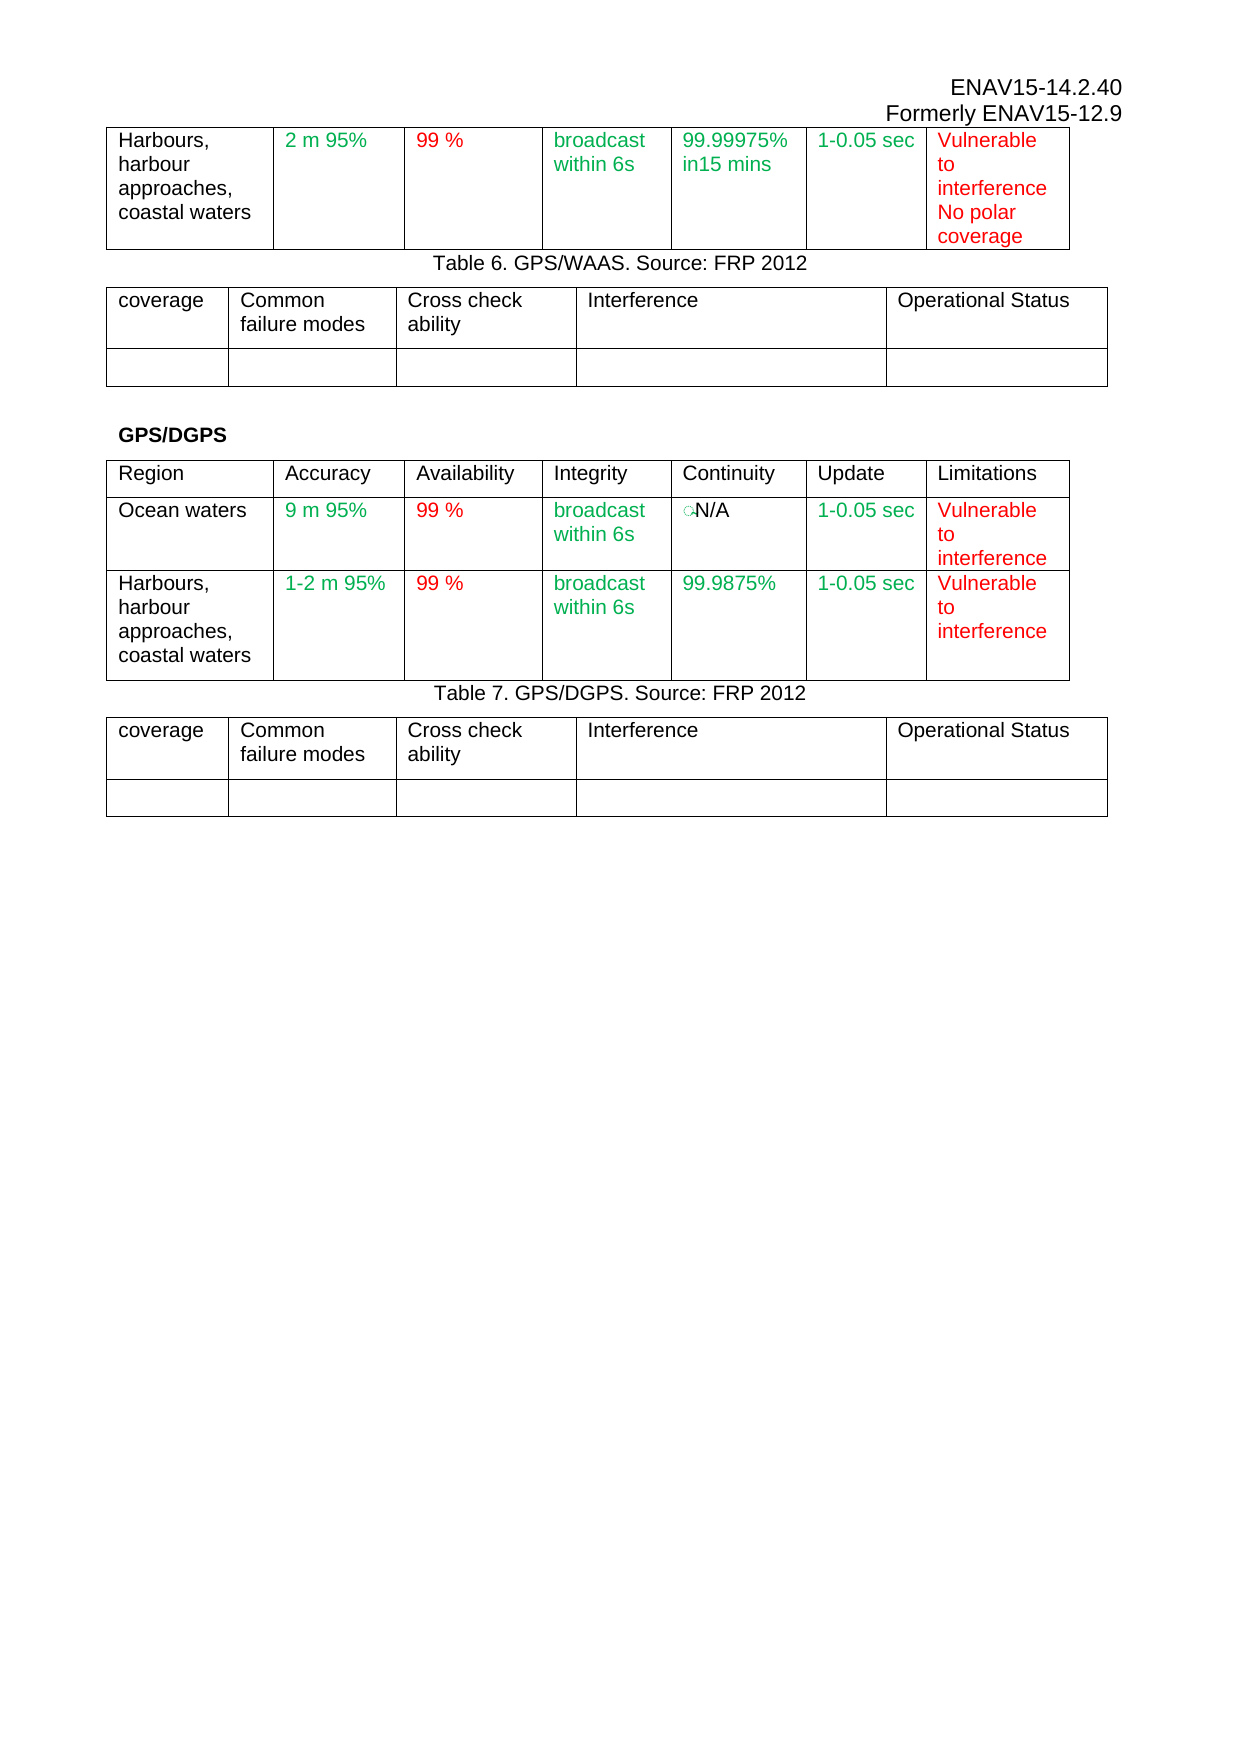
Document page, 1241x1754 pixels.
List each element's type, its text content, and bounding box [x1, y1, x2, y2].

table_header Common failure modes [229, 718, 396, 778]
table_header Operational Status [887, 718, 1107, 778]
table_cell 99 % [405, 128, 542, 249]
table_cell [887, 780, 1107, 816]
table_cell [397, 780, 576, 816]
table_header Operational Status [887, 288, 1107, 348]
table_header Accuracy [274, 461, 404, 497]
table_header Cross check ability [397, 718, 576, 778]
table_header Availability [405, 461, 542, 497]
table_cell [107, 780, 228, 816]
text GPS/DGPS [118, 423, 1122, 447]
table_cell [577, 780, 886, 816]
table_header Update [807, 461, 926, 497]
table_cell [887, 349, 1107, 386]
table_header Continuity [672, 461, 806, 497]
table_header coverage [107, 718, 228, 778]
table_cell Harbours, harbour approaches, coastal waters [107, 128, 273, 249]
table_header Integrity [543, 461, 671, 497]
table_header Region [107, 461, 273, 497]
table_cell [107, 349, 228, 386]
text Table 7. GPS/DGPS. Source: FRP 2012 [118, 681, 1122, 704]
table_cell [577, 349, 886, 386]
table_cell Harbours, harbour approaches, coastal waters [107, 571, 273, 679]
text Table 6. GPS/WAAS. Source: FRP 2012 [118, 250, 1122, 274]
table_cell Ocean waters [107, 498, 273, 570]
table_cell Vulnerable to interference [927, 498, 1069, 570]
table_cell 9 m 95% [274, 498, 404, 570]
table_header Interference [577, 288, 886, 348]
table_cell 99 % [405, 498, 542, 570]
table_cell 1-0.05 sec [807, 128, 926, 249]
table_cell Vulnerable to interference [927, 571, 1069, 679]
table_header Limitations [927, 461, 1069, 497]
table_cell [229, 349, 396, 386]
table_header Interference [577, 718, 886, 778]
table_cell 1-2 m 95% [274, 571, 404, 679]
table_cell 99 % [405, 571, 542, 679]
table_cell 2 m 95% [274, 128, 404, 249]
table_header Cross check ability [397, 288, 576, 348]
table_cell [229, 780, 396, 816]
table_cell broadcast within 6s [543, 128, 671, 249]
table_header coverage [107, 288, 228, 348]
table_cell 99.99975% in15 mins [672, 128, 806, 249]
table_header Common failure modes [229, 288, 396, 348]
table_cell broadcast within 6s [543, 571, 671, 679]
table_cell 1-0.05 sec [807, 571, 926, 679]
table_cell Vulnerable to interference No polar coverage [927, 128, 1069, 249]
table_cell [397, 349, 576, 386]
table_cell 1-0.05 sec [807, 498, 926, 570]
table_cell ̴N/A [672, 498, 806, 570]
table_cell 99.9875% [672, 571, 806, 679]
table_cell broadcast within 6s [543, 498, 671, 570]
